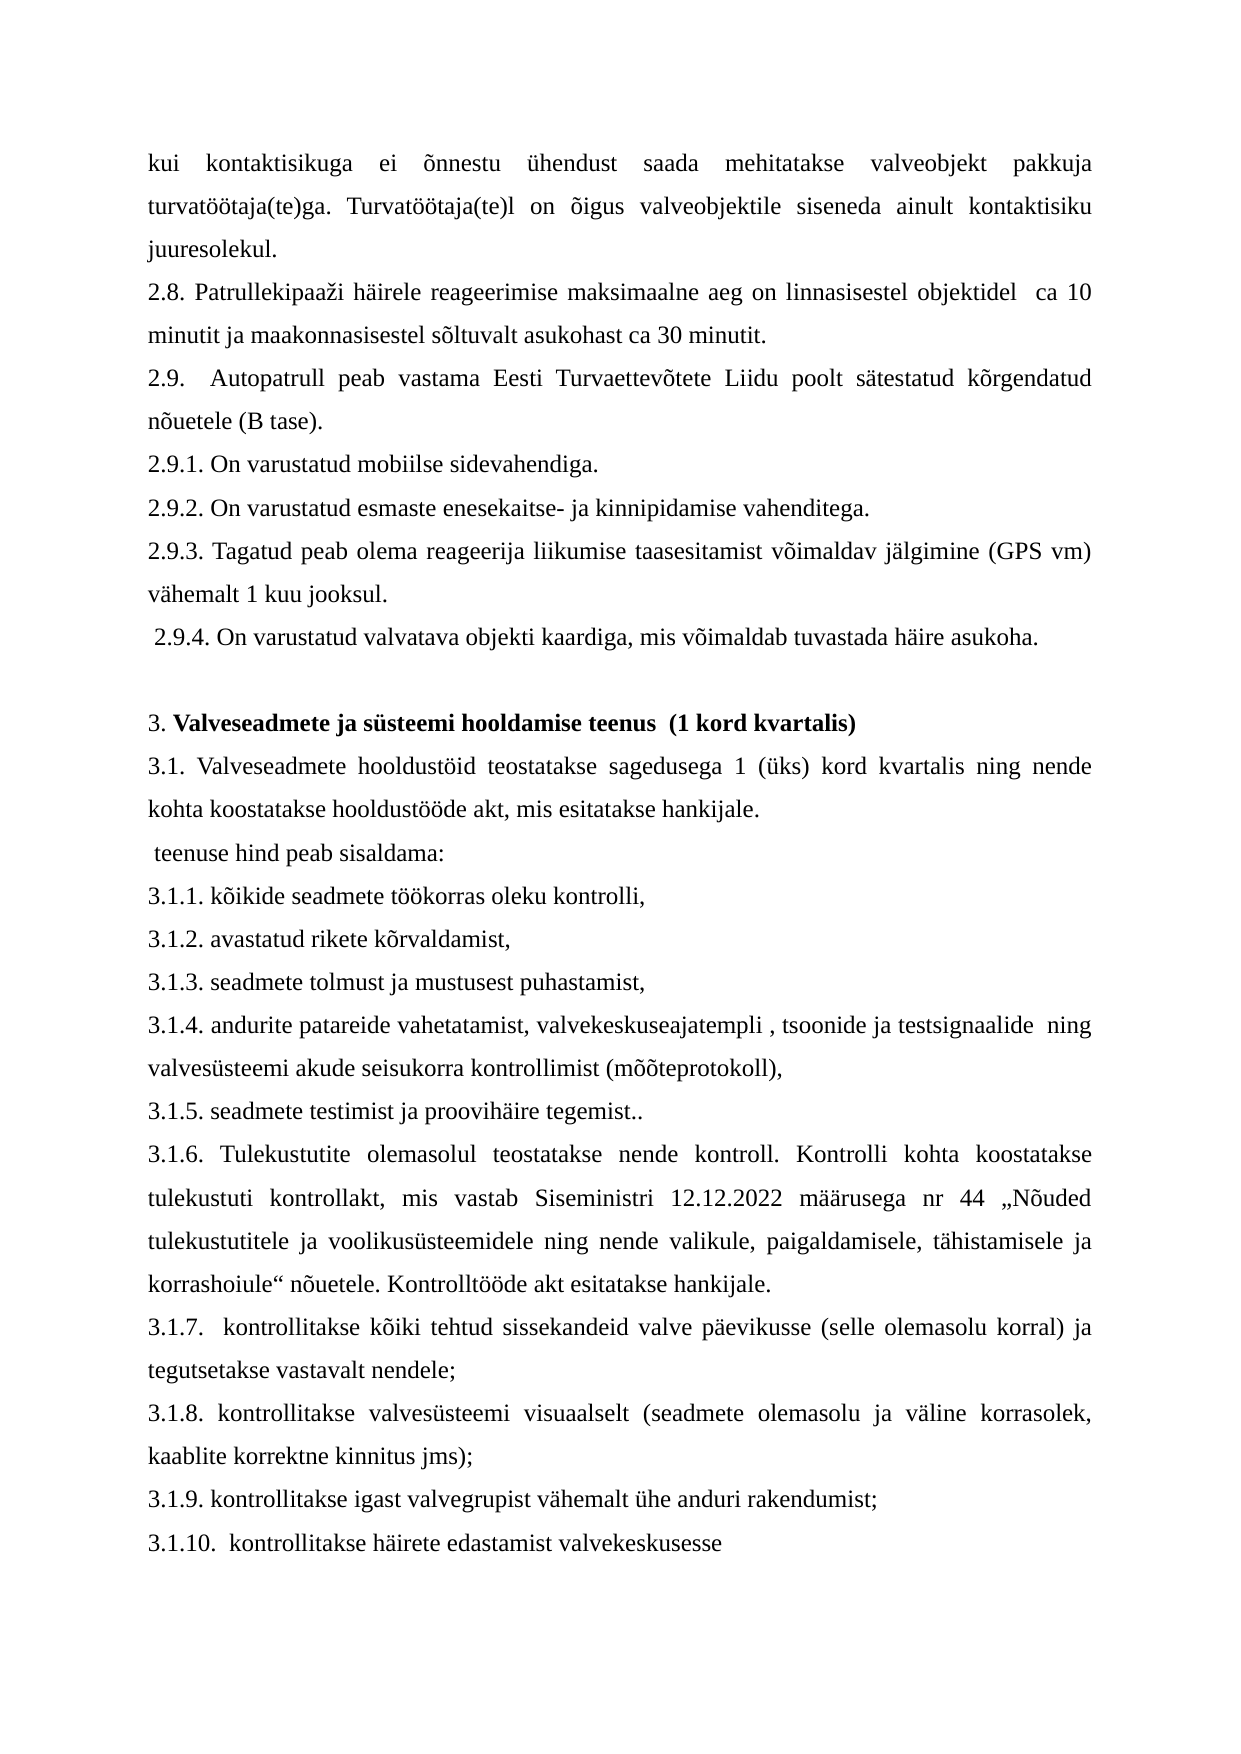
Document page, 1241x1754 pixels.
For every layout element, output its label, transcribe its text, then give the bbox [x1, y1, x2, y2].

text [148, 148, 1093, 263]
text 3.1.7. kontrollitakse kõiki tehtud sissekandeid valve päevikusse (selle olemasolu korral) ja tegutsetakse vastavalt nendele; [148, 1312, 1093, 1384]
text 2.9.1. On varustatud mobiilse sidevahendiga. [148, 449, 1093, 478]
text 3.1.3. seadmete tolmust ja mustusest puhastamist, [148, 967, 1093, 996]
text 3. Valveseadmete ja süsteemi hooldamise teenus (1 kord kvartalis) [148, 708, 1093, 737]
text teenuse hind peab sisaldama: [148, 838, 1093, 866]
text 3.1.5. seadmete testimist ja proovihäire tegemist.. [148, 1096, 1093, 1125]
text 2.9.3. Tagatud peab olema reageerija liikumise taasesitamist võimaldav jälgimine (GPS vm) vähemalt 1 kuu jooksul. [148, 536, 1093, 608]
text 3.1.4. andurite patareide vahetatamist, valvekeskuseajatempli , tsoonide ja testsignaalide ning valvesüsteemi akude seisukorra kontrollimist (mõõteprotokoll), [148, 1010, 1093, 1082]
text 3.1.10. kontrollitakse häirete edastamist valvekeskusesse [148, 1528, 1093, 1556]
text 3.1.9. kontrollitakse igast valvegrupist vähemalt ühe anduri rakendumist; [148, 1484, 1093, 1513]
text 3.1.2. avastatud rikete kõrvaldamist, [148, 924, 1093, 953]
text 2.9.2. On varustatud esmaste enesekaitse- ja kinnipidamise vahenditega. [148, 493, 1093, 521]
text 2.8. Patrullekipaaži häirele reageerimise maksimaalne aeg on linnasisestel objektidel ca 10 minutit ja maakonnasisestel sõltuvalt asukohast ca 30 minutit. [148, 277, 1093, 349]
text 3.1. Valveseadmete hooldustöid teostatakse sagedusega 1 (üks) kord kvartalis ning nende kohta koostatakse hooldustööde akt, mis esitatakse hankijale. [148, 751, 1093, 823]
text 3.1.8. kontrollitakse valvesüsteemi visuaalselt (seadmete olemasolu ja väline korrasolek, kaablite korrektne kinnitus jms); [148, 1398, 1093, 1470]
text 2.9.4. On varustatud valvatava objekti kaardiga, mis võimaldab tuvastada häire asukoha. [148, 622, 1093, 651]
text 3.1.1. kõikide seadmete töökorras oleku kontrolli, [148, 881, 1093, 909]
text 3.1.6. Tulekustutite olemasolul teostatakse nende kontroll. Kontrolli kohta koostatakse tulekustuti kontrollakt, mis vastab Siseministri 12.12.2022 määrusega nr 44 „Nõuded tulekustutitele ja voolikusüsteemidele ning nende valikule, paigaldamisele, tähistamisele ja korrashoiule“ nõuetele. Kontrolltööde akt esitatakse hankijale. [148, 1139, 1093, 1298]
text 2.9. Autopatrull peab vastama Eesti Turvaettevõtete Liidu poolt sätestatud kõrgendatud nõuetele (B tase). [148, 363, 1093, 435]
